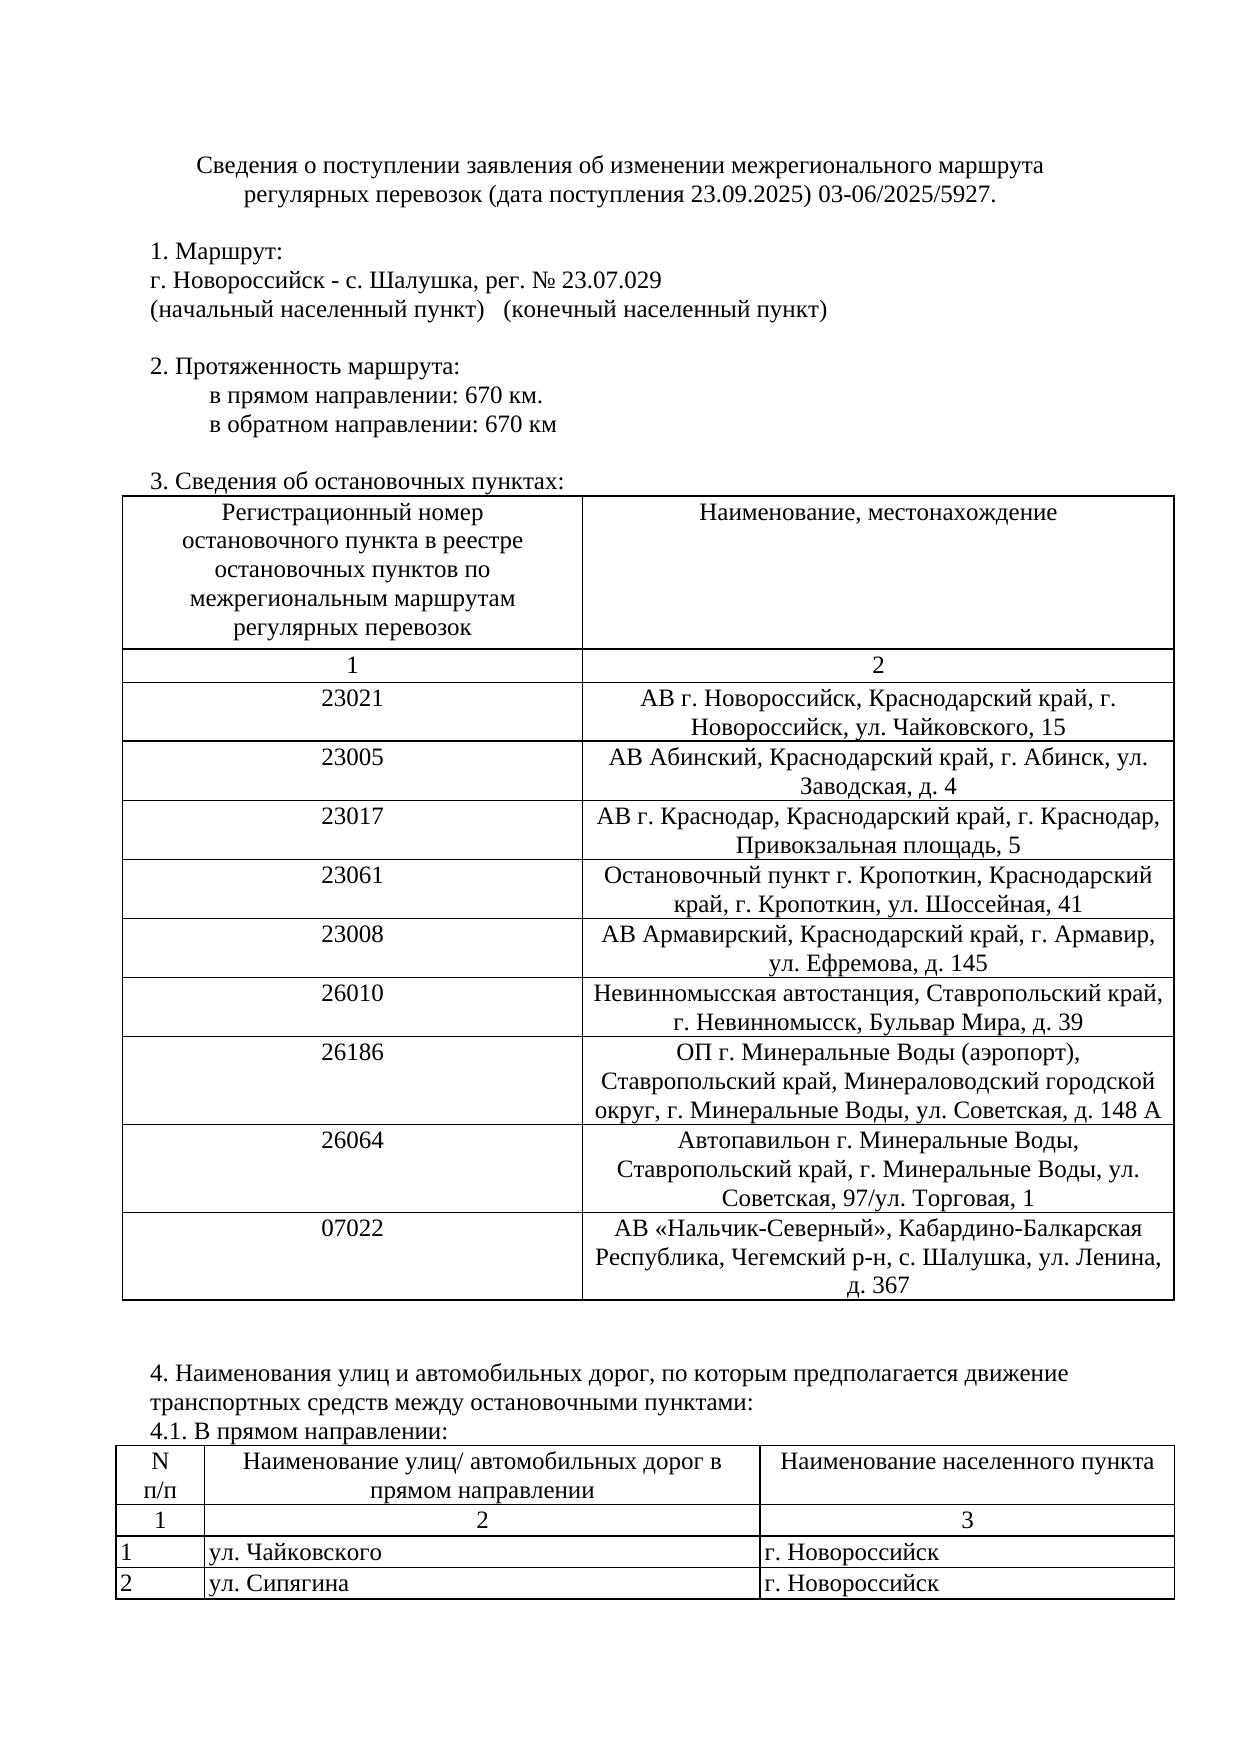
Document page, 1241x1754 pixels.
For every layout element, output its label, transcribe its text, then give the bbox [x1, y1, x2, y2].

text (начальный населенный пункт) (конечный населенный пункт) [150, 294, 1090, 322]
table_cell АВ г. Краснодар, Краснодарский край, г. Краснодар, Привокзальная площадь, 5 [583, 801, 1173, 858]
text 3. Сведения об остановочных пунктах: [150, 466, 1090, 495]
text 1. Маршрут: [150, 236, 1090, 265]
table_cell 1 [123, 650, 582, 681]
table_cell 23021 [123, 683, 582, 740]
table_cell АВ Абинский, Краснодарский край, г. Абинск, ул. Заводская, д. 4 [583, 742, 1173, 799]
table_cell 26064 [123, 1125, 582, 1211]
table_header Наименование, местонахождение [583, 497, 1173, 648]
text 2. Протяженность маршрута: [150, 351, 1090, 380]
table_cell г. Новороссийск [761, 1537, 1174, 1566]
table_header Наименование улиц/ автомобильных дорог в прямом направлении [205, 1446, 759, 1503]
table_cell 2 [583, 650, 1173, 681]
table_cell 2 [117, 1568, 204, 1598]
table_cell Невинномысская автостанция, Ставропольский край, г. Невинномысск, Бульвар Мира, д. 39 [583, 978, 1173, 1036]
table_cell 23005 [123, 742, 582, 799]
table_cell ул. Чайковского [205, 1537, 759, 1566]
table_header N п/п [117, 1446, 204, 1503]
table_cell 23061 [123, 860, 582, 918]
text в обратном направлении: 670 км [150, 409, 1090, 437]
table_cell 26010 [123, 978, 582, 1036]
table_cell ОП г. Минеральные Воды (аэропорт), Ставропольский край, Минераловодский городской округ, г. Минеральные Воды, ул. Советская, д. 148 А [583, 1037, 1173, 1123]
table_cell 07022 [123, 1213, 582, 1299]
table_cell АВ г. Новороссийск, Краснодарский край, г. Новороссийск, ул. Чайковского, 15 [583, 683, 1173, 740]
table_cell 23008 [123, 919, 582, 977]
table_cell Автопавильон г. Минеральные Воды, Ставропольский край, г. Минеральные Воды, ул. Советская, 97/ул. Торговая, 1 [583, 1125, 1173, 1211]
table_cell г. Новороссийск [761, 1568, 1174, 1598]
table_cell ул. Сипягина [205, 1568, 759, 1598]
table_cell 1 [117, 1505, 204, 1535]
table_cell 2 [205, 1505, 759, 1535]
table_cell Остановочный пункт г. Кропоткин, Краснодарский край, г. Кропоткин, ул. Шоссейная, 41 [583, 860, 1173, 918]
table_cell 26186 [123, 1037, 582, 1123]
table_header Регистрационный номер остановочного пункта в реестре остановочных пунктов по межрегиональным маршрутам регулярных перевозок [123, 497, 582, 648]
text 4.1. В прямом направлении: [150, 1416, 1090, 1444]
table_cell 1 [117, 1537, 204, 1566]
text г. Новороссийск - с. Шалушка, рег. № 23.07.029 [150, 265, 1090, 294]
text Сведения о поступлении заявления об изменении межрегионального маршрута регулярных перевозок (дата поступления 23.09.2025) 03-06/2025/5927. [150, 150, 1090, 207]
table_header Наименование населенного пункта [761, 1446, 1174, 1503]
text 4. Наименования улиц и автомобильных дорог, по которым предполагается движение транспортных средств между остановочными пунктами: [150, 1358, 1090, 1416]
table_cell АВ Армавирский, Краснодарский край, г. Армавир, ул. Ефремова, д. 145 [583, 919, 1173, 977]
table_cell 23017 [123, 801, 582, 858]
text в прямом направлении: 670 км. [150, 380, 1090, 409]
table_cell 3 [761, 1505, 1174, 1535]
table_cell АВ «Нальчик-Северный», Кабардино-Балкарская Республика, Чегемский р-н, с. Шалушка, ул. Ленина, д. 367 [583, 1213, 1173, 1299]
